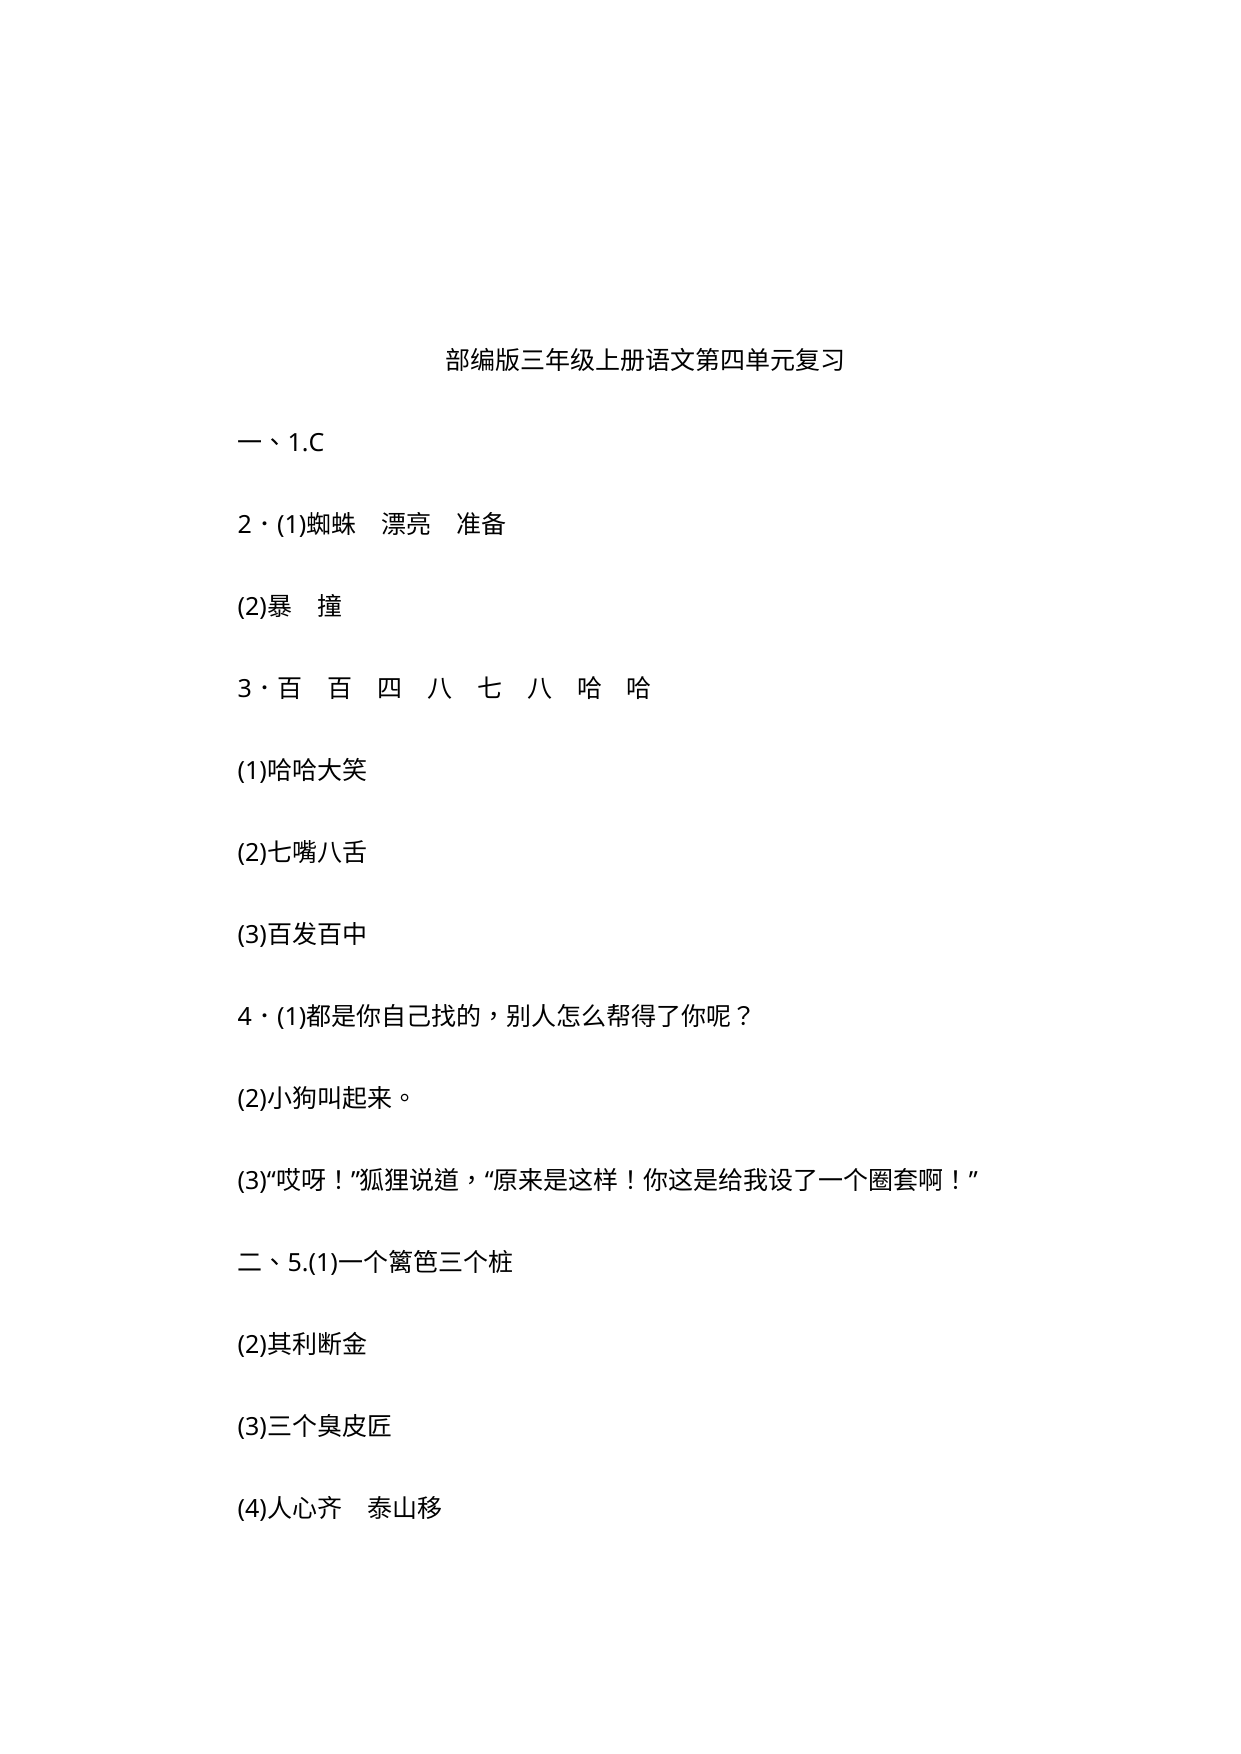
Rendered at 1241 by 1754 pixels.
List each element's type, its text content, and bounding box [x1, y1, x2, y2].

text (2)其利断金 [187, 1311, 1053, 1376]
text (2)暴 撞 [187, 573, 1053, 638]
text 二、5.(1)一个篱笆三个桩 [187, 1229, 1053, 1294]
text (3)百发百中 [187, 901, 1053, 966]
text (2)小狗叫起来。 [187, 1065, 1053, 1130]
text 2．(1)蜘蛛 漂亮 准备 [187, 491, 1053, 556]
text 一、1.C [187, 409, 1053, 474]
text (2)七嘴八舌 [187, 819, 1053, 884]
text 4．(1)都是你自己找的，别人怎么帮得了你呢？ [187, 983, 1053, 1048]
text (4)人心齐 泰山移 [187, 1475, 1053, 1540]
text (3)“哎呀！”狐狸说道，“原来是这样！你这是给我设了一个圈套啊！” [187, 1147, 1053, 1212]
text 部编版三年级上册语文第四单元复习 [187, 326, 1053, 391]
text (3)三个臭皮匠 [187, 1393, 1053, 1458]
text (1)哈哈大笑 [187, 737, 1053, 802]
text 3．百 百 四 八 七 八 哈 哈 [187, 655, 1053, 720]
